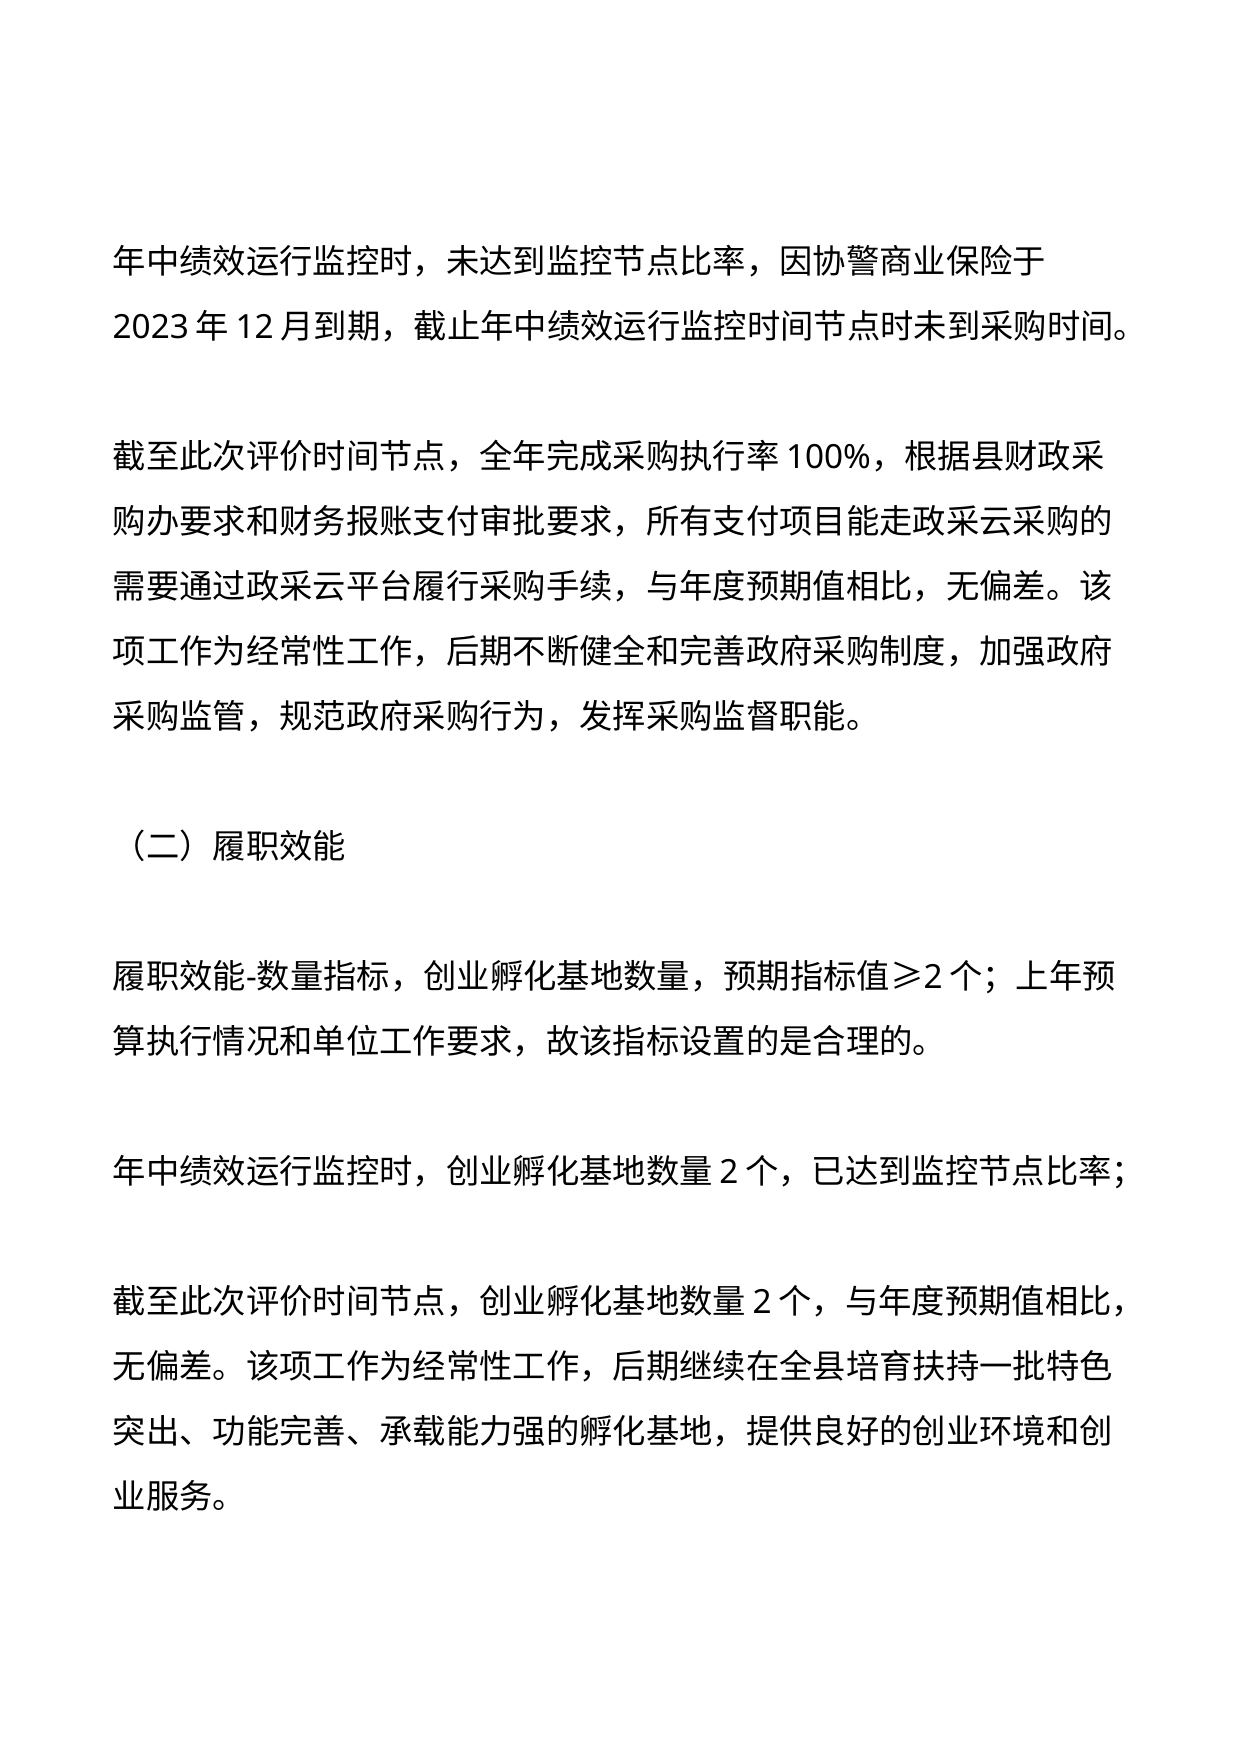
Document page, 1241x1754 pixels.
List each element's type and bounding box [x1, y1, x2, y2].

text [112, 162, 1128, 1527]
